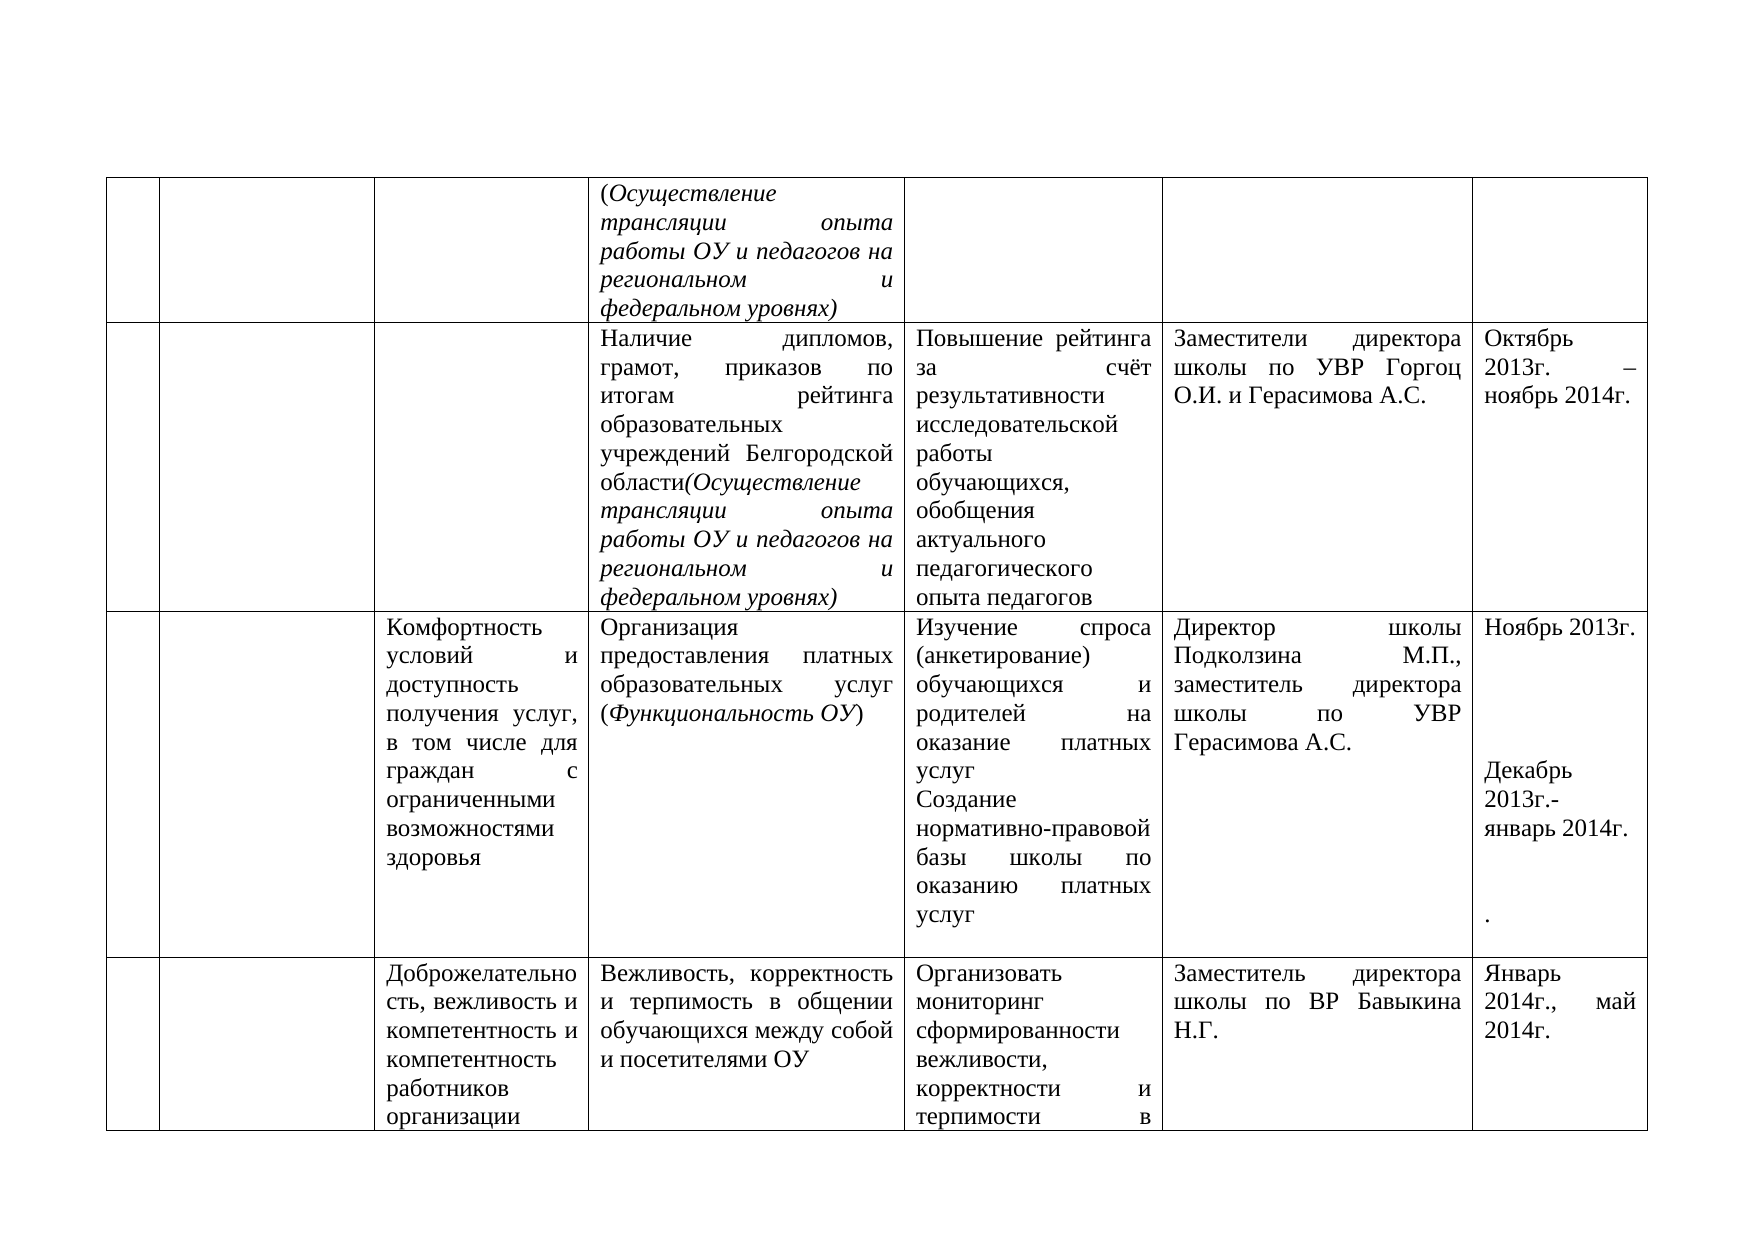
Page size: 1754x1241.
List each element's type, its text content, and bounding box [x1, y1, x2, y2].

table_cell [1163, 958, 1472, 1130]
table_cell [589, 178, 904, 322]
table_cell [160, 323, 374, 611]
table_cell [589, 958, 904, 1130]
table_cell Заместители директора школы по УВР Горгоц О.И. и Герасимова А.С. [1163, 323, 1472, 611]
table_cell [375, 323, 588, 611]
table_cell [107, 612, 159, 957]
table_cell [1473, 178, 1647, 322]
table_cell Комфортность условий и доступность получения услуг, в том числе для граждан с ограниченными возможностями здоровья [375, 612, 588, 957]
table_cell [375, 958, 588, 1130]
table_cell [107, 178, 159, 322]
table_cell [160, 612, 374, 957]
table_cell Ноябрь 2013г. Декабрь 2013г.- январь 2014г. . [1473, 612, 1647, 957]
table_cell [1163, 178, 1472, 322]
table_cell Изучение спроса (анкетирование) обучающихся и родителей на оказание платных услуг Создание нормативно-правовой базы школы по оказанию платных услуг [905, 612, 1162, 957]
table_cell Октябрь 2013г. – ноябрь 2014г. [1473, 323, 1647, 611]
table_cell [1473, 958, 1647, 1130]
table_cell [107, 958, 159, 1130]
table_cell Организация предоставления платных образовательных услуг (Функциональность ОУ) [589, 612, 904, 957]
table_cell Повышение рейтинга за счёт результативности исследовательской работы обучающихся, обобщения актуального педагогического опыта педагогов [905, 323, 1162, 611]
table_cell Наличие дипломов, грамот, приказов по итогам рейтинга образовательных учреждений Белгородской области(Осуществление трансляции опыта работы ОУ и педагогов на региональном и федеральном уровнях) [589, 323, 904, 611]
table_cell Директор школы Подколзина М.П., заместитель директора школы по УВР Герасимова А.С. [1163, 612, 1472, 957]
table_cell [160, 958, 374, 1130]
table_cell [905, 958, 1162, 1130]
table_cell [905, 178, 1162, 322]
table_cell [107, 323, 159, 611]
